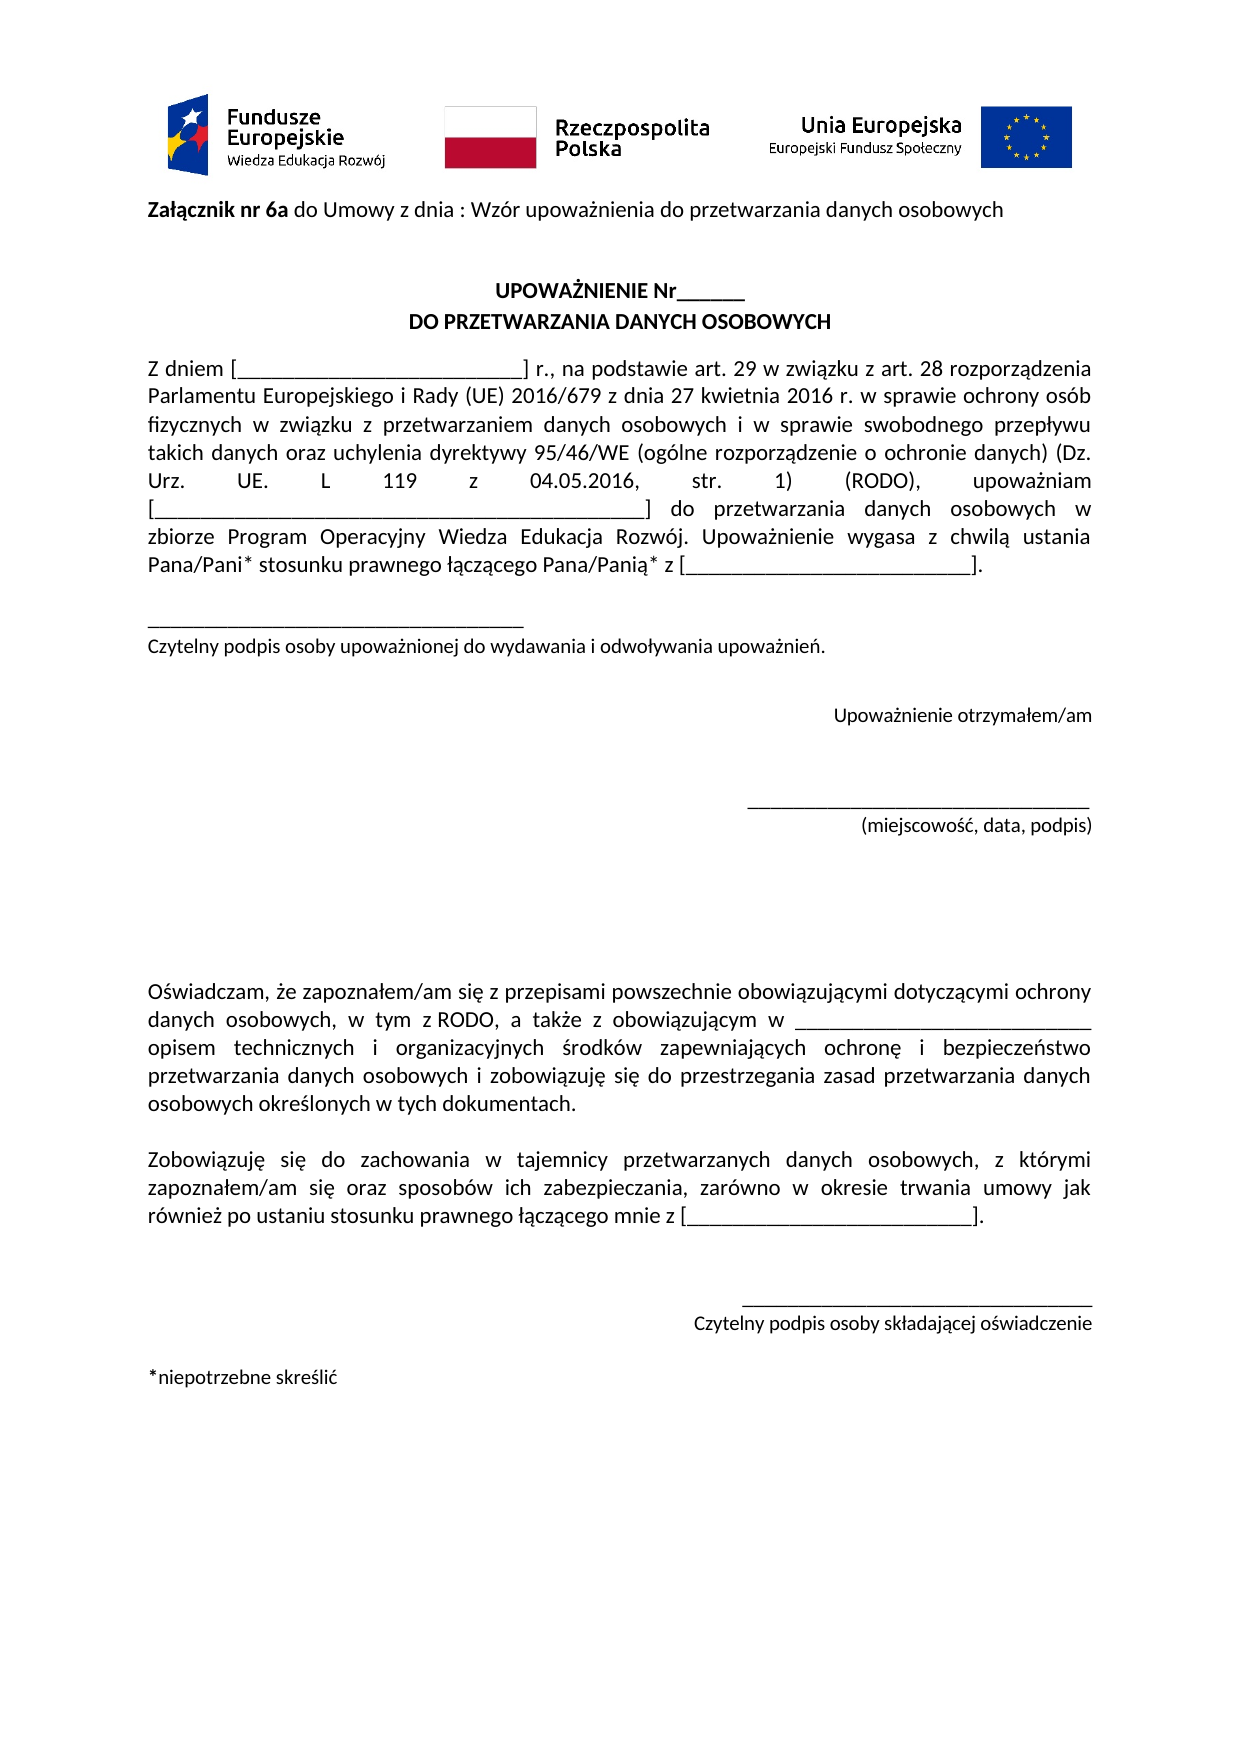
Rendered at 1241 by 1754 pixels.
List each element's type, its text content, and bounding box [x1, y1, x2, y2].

picture [147, 73, 1092, 196]
text Oświadczam, że zapoznałem/am się z przepisami powszechnie obowiązującymi dotyczącymi ochrony danych osobowych, w tym z RODO, a także z obowiązującym w __________________________ opisem technicznych i organizacyjnych środków zapewniających ochronę i bezpieczeństwo przetwarzania danych osobowych i zobowiązuję się do przestrzegania zasad przetwarzania danych osobowych określonych w tych dokumentach. [148, 977, 1093, 1117]
text UPOWAŻNIENIE Nr______ DO PRZETWARZANIA DANYCH OSOBOWYCH [148, 277, 1093, 335]
text Załącznik nr 6a do Umowy z dnia : Wzór upoważnienia do przetwarzania danych osobowych [148, 195, 1093, 223]
text Czytelny podpis osoby składającej oświadczenie [148, 1311, 1093, 1336]
text Upoważnienie otrzymałem/am [148, 702, 1093, 728]
text *niepotrzebne skreślić [148, 1364, 1093, 1389]
text (miejscowość, data, podpis) [149, 812, 1093, 837]
text Z dniem [_________________________] r., na podstawie art. 29 w związku z art. 28 rozporządzenia Parlamentu Europejskiego i Rady (UE) 2016/679 z dnia 27 kwietnia 2016 r. w sprawie ochrony osób fizycznych w związku z przetwarzaniem danych osobowych i w sprawie swobodnego przepływu takich danych oraz uchylenia dyrektywy 95/46/WE (ogólne rozporządzenie o ochronie danych) (Dz. Urz. UE. L 119 z 04.05.2016, str. 1) (RODO), upoważniam [___________________________________________] do przetwarzania danych osobowych w zbiorze Program Operacyjny Wiedza Edukacja Rozwój. Upoważnienie wygasa z chwilą ustania Pana/Pani* stosunku prawnego łączącego Pana/Panią* z [_________________________]. [148, 354, 1093, 578]
text _______________________________ [148, 1282, 1093, 1311]
text Zobowiązuję się do zachowania w tajemnicy przetwarzanych danych osobowych, z którymi zapoznałem/am się oraz sposobów ich zabezpieczania, zarówno w okresie trwania umowy jak również po ustaniu stosunku prawnego łączącego mnie z [_________________________]. [148, 1145, 1093, 1229]
text _________________________________ Czytelny podpis osoby upoważnionej do wydawania i odwoływania upoważnień. [148, 603, 1093, 658]
text ______________________________ [149, 784, 1093, 812]
